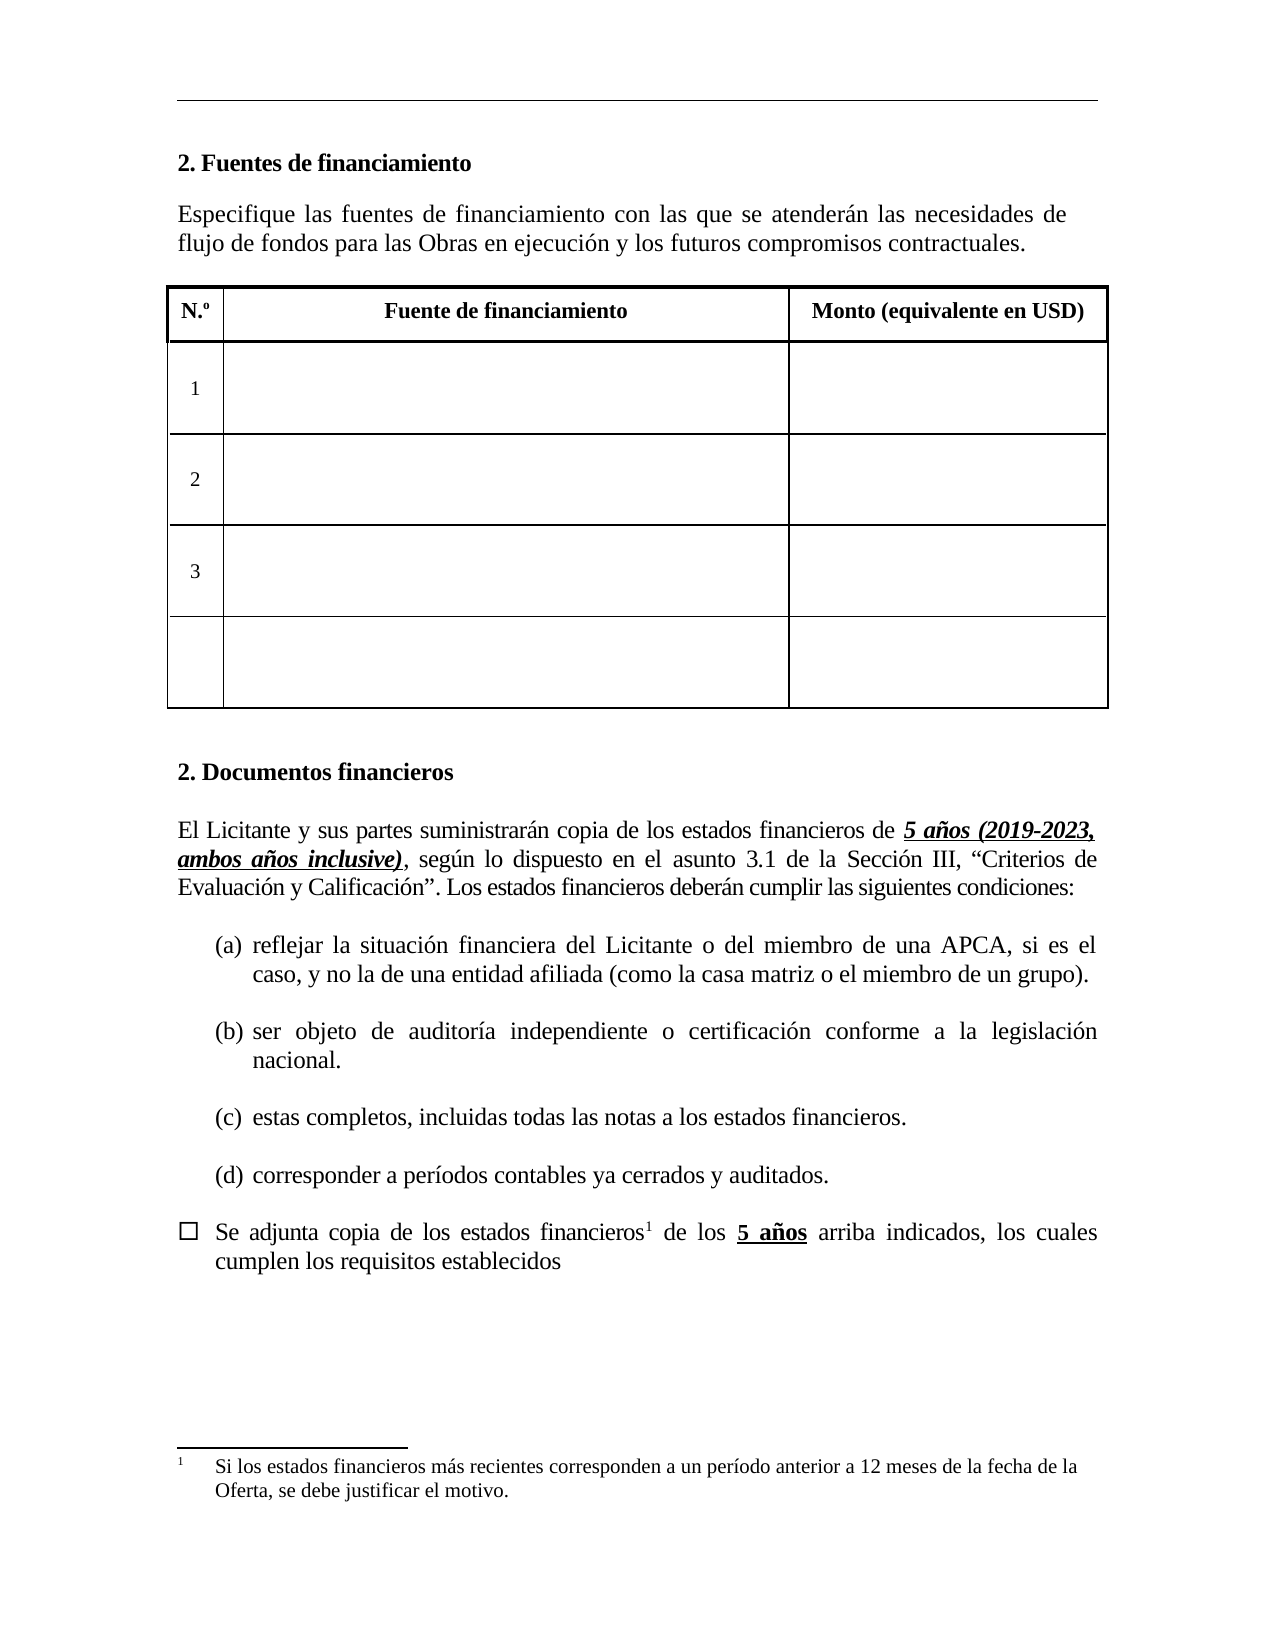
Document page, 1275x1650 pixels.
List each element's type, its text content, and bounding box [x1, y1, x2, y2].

table_cell [224, 617, 788, 707]
table_cell [790, 616, 1107, 707]
table_header Fuente de financiamiento [224, 289, 788, 340]
text 2. Documentos financieros [177, 747, 1098, 786]
text El Licitante y sus partes suministrarán copia de los estados financieros de 5 años (2019-2023, ambos años inclusive), según lo dispuesto en el asunto 3.1 de la Sección III, “Criterios de Evaluación y Calificación”. Los estados financieros deberán cumplir las siguientes condiciones: [177, 815, 1098, 901]
table_cell [168, 616, 223, 707]
text Especifique las fuentes de financiamiento con las que se atenderán las necesidades de flujo de fondos para las Obras en ejecución y los futuros compromisos contractuales. [177, 199, 1068, 257]
table_cell [790, 433, 1107, 524]
table_header N.o [169, 289, 223, 340]
list corresponder a períodos contables ya cerrados y auditados. [215, 1160, 1098, 1189]
list estas completos, incluidas todas las notas a los estados financieros. [215, 1102, 1098, 1131]
text 2. Fuentes de financiamiento [177, 148, 1098, 176]
table_cell [224, 435, 788, 524]
table_header Monto (equivalente en USD) [790, 289, 1106, 340]
table_cell [224, 526, 788, 616]
table_cell 1 [168, 341, 223, 433]
list reflejar la situación financiera del Licitante o del miembro de una APCA, si es el caso, y no la de una entidad afiliada (como la casa matriz o el miembro de un grupo). [215, 930, 1098, 987]
table_cell 3 [168, 524, 223, 616]
text Se adjunta copia de los estados financieros de los 5 años arriba indicados, los cuales cumplen los requisitos establecidos [177, 1217, 1098, 1275]
table_cell [790, 524, 1107, 616]
table_cell [790, 343, 1107, 433]
table_cell 2 [168, 433, 223, 524]
table_cell [224, 343, 788, 433]
list ser objeto de auditoría independiente o certificación conforme a la legislación nacional. [215, 1016, 1098, 1074]
